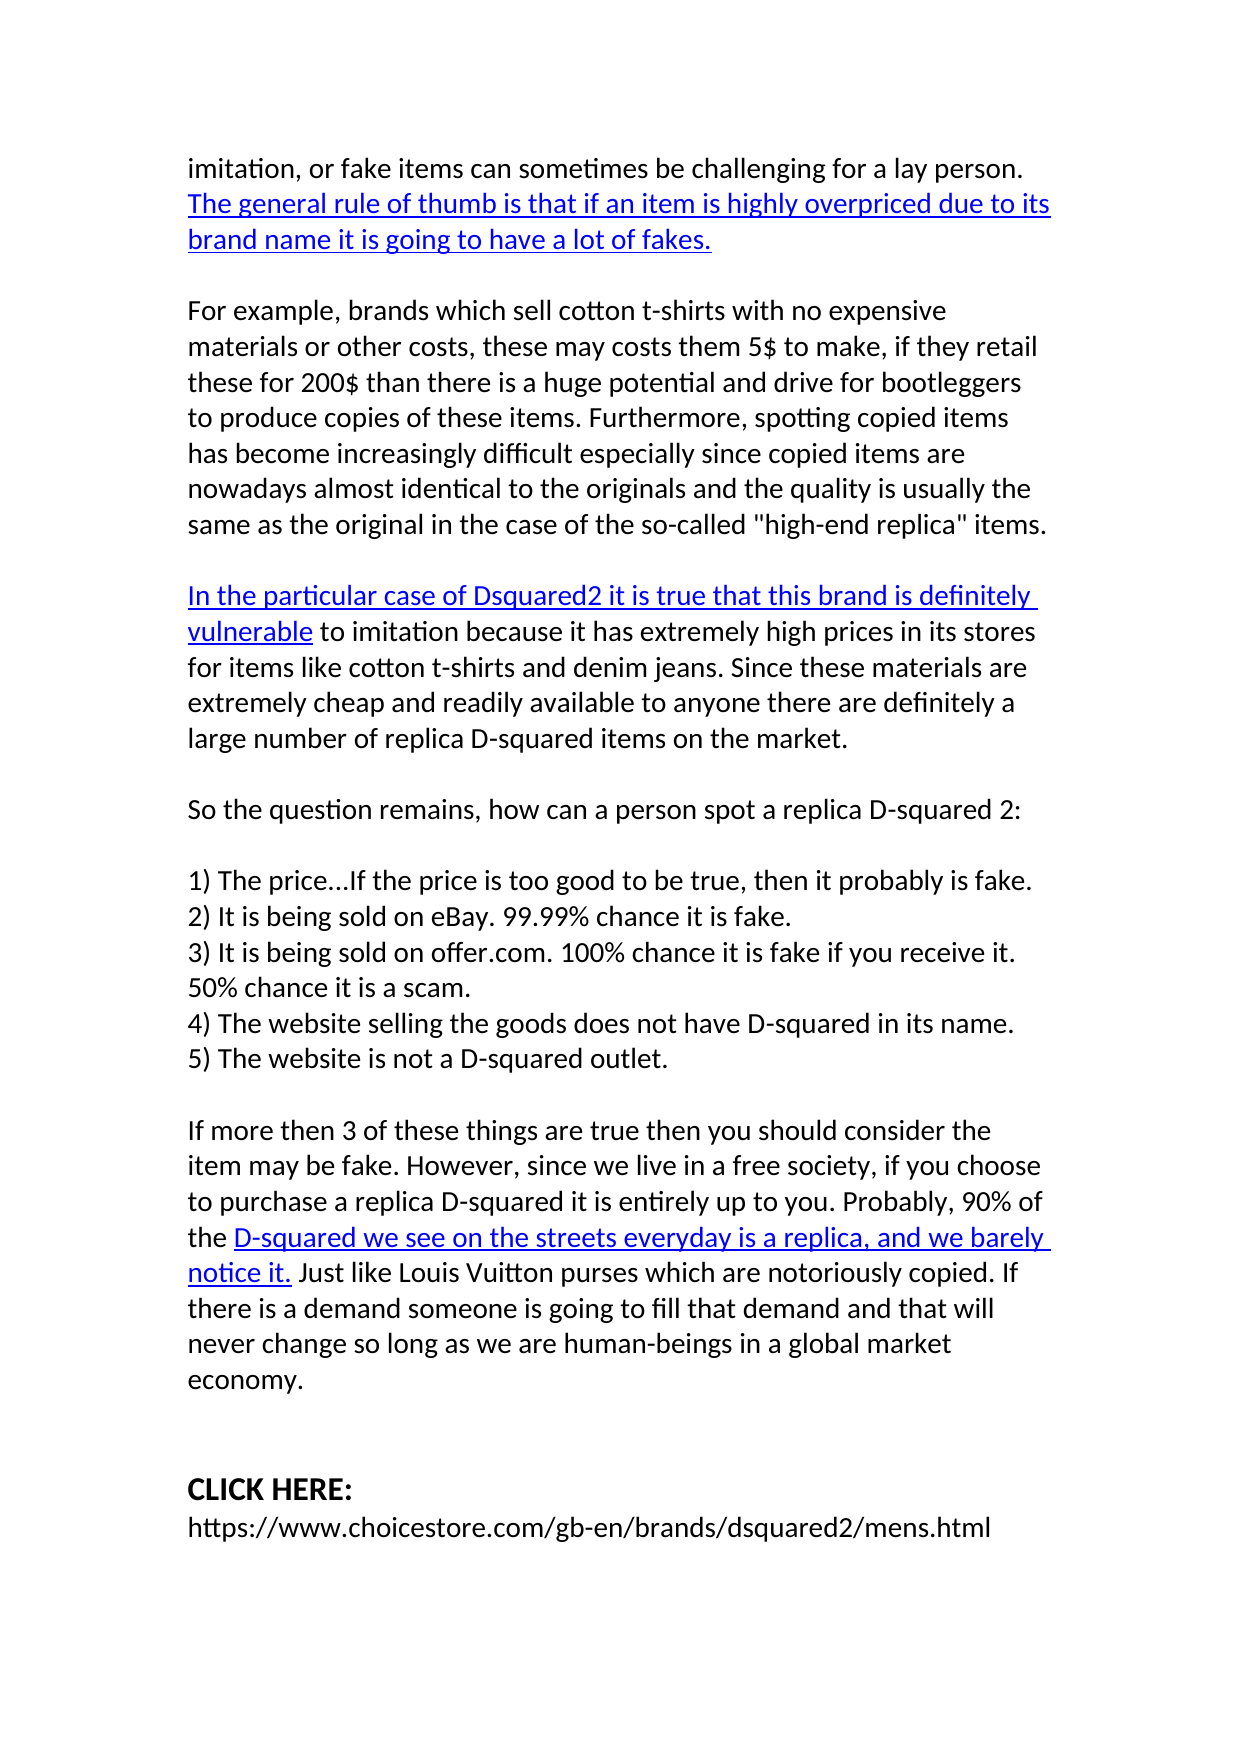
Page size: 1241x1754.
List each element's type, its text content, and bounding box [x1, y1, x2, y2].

text If more then 3 of these things are true then you should consider the item may be fake. However, since we live in a free society, if you choose to purchase a replica D-squared it is entirely up to you. Probably, 90% of the D-squared we see on the streets everyday is a replica, and we barely notice it. Just like Louis Vuitton purses which are notoriously copied. If there is a demand someone is going to fill that demand and that will never change so long as we are human-beings in a global market economy. [187, 1112, 1053, 1397]
text 4) The website selling the goods does not have D-squared in its name. [187, 1005, 1053, 1041]
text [187, 150, 1053, 257]
text 3) It is being sold on offer.com. 100% chance it is fake if you receive it. 50% chance it is a scam. [187, 934, 1053, 1005]
text In the particular case of Dsquared2 it is true that this brand is definitely vulnerable to imitation because it has extremely high prices in its stores for items like cotton t-shirts and denim jeans. Since these materials are extremely cheap and readily available to anyone there are definitely a large number of replica D-squared items on the market. [187, 577, 1053, 756]
text 1) The price...If the price is too good to be true, then it probably is fake. [187, 862, 1053, 898]
text 5) The website is not a D-squared outlet. [187, 1041, 1053, 1076]
text CLICK HERE: https://www.choicestore.com/gb-en/brands/dsquared2/mens.html [187, 1468, 1053, 1544]
text For example, brands which sell cotton t-shirts with no expensive materials or other costs, these may costs them 5$ to make, if they retail these for 200$ than there is a huge potential and drive for bootleggers to produce copies of these items. Furthermore, spotting copied items has become increasingly difficult especially since copied items are nowadays almost identical to the originals and the quality is usually the same as the original in the case of the so-called "high-end replica" items. [187, 292, 1053, 542]
text 2) It is being sold on eBay. 99.99% chance it is fake. [187, 898, 1053, 934]
text So the question remains, how can a person spot a replica D-squared 2: [187, 791, 1053, 827]
